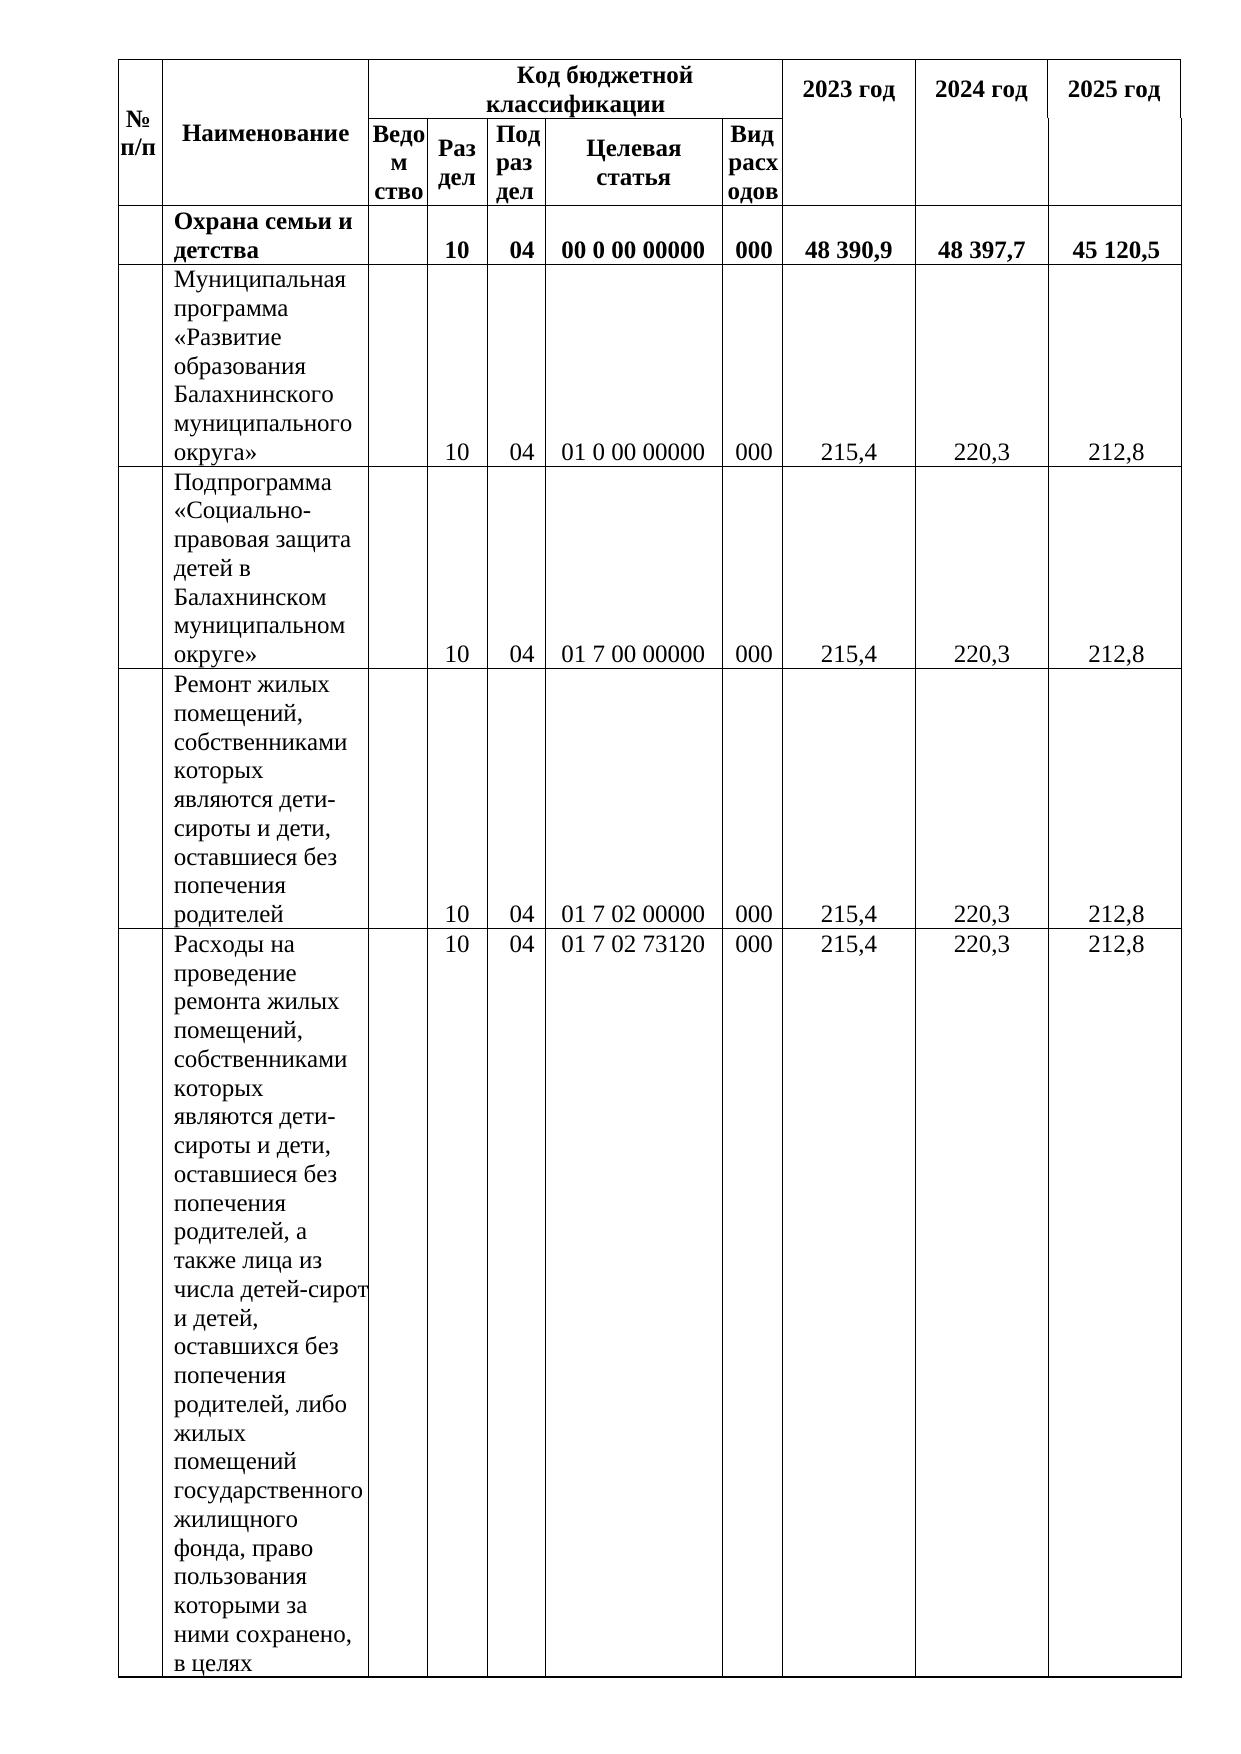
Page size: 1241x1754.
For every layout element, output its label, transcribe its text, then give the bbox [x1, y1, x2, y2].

table_cell Целевая статья [546, 119, 722, 205]
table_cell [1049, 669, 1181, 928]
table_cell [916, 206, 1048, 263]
table_header Наименование [163, 60, 368, 205]
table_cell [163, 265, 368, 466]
table_cell Ведом ство [369, 119, 427, 205]
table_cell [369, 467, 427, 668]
table_cell Раз дел [428, 119, 487, 205]
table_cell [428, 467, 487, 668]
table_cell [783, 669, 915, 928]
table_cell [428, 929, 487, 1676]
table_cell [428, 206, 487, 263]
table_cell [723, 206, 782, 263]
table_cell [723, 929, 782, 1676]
table_cell [1049, 118, 1181, 205]
table_cell Вид расходов [723, 119, 782, 205]
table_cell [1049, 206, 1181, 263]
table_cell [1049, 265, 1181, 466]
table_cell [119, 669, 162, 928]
table_cell Под раз дел [488, 119, 545, 205]
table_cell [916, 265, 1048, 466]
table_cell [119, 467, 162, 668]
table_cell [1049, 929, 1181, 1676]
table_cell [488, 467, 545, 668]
table_header Код бюджетной классификации [369, 60, 782, 118]
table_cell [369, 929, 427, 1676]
table_header 2025 год [1048, 60, 1180, 118]
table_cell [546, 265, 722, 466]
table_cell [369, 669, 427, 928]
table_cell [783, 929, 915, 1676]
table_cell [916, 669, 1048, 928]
table_header 2023 год [783, 60, 915, 118]
table_cell [916, 118, 1048, 205]
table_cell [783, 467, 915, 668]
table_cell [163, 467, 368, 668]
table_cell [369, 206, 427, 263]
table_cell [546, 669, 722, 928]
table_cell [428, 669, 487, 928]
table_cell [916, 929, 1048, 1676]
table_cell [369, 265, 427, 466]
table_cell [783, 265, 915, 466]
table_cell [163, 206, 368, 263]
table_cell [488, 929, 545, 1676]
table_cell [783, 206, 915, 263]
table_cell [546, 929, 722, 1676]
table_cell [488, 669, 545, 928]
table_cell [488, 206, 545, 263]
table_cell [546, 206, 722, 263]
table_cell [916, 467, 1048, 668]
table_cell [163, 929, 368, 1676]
table_header № п/п [119, 60, 162, 205]
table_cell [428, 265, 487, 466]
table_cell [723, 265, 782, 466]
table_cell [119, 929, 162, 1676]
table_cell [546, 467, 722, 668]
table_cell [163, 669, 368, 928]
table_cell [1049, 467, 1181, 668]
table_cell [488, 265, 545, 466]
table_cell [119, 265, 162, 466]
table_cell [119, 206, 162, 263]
table_cell [783, 118, 915, 205]
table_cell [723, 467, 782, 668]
table_header 2024 год [916, 60, 1047, 118]
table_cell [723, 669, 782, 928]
